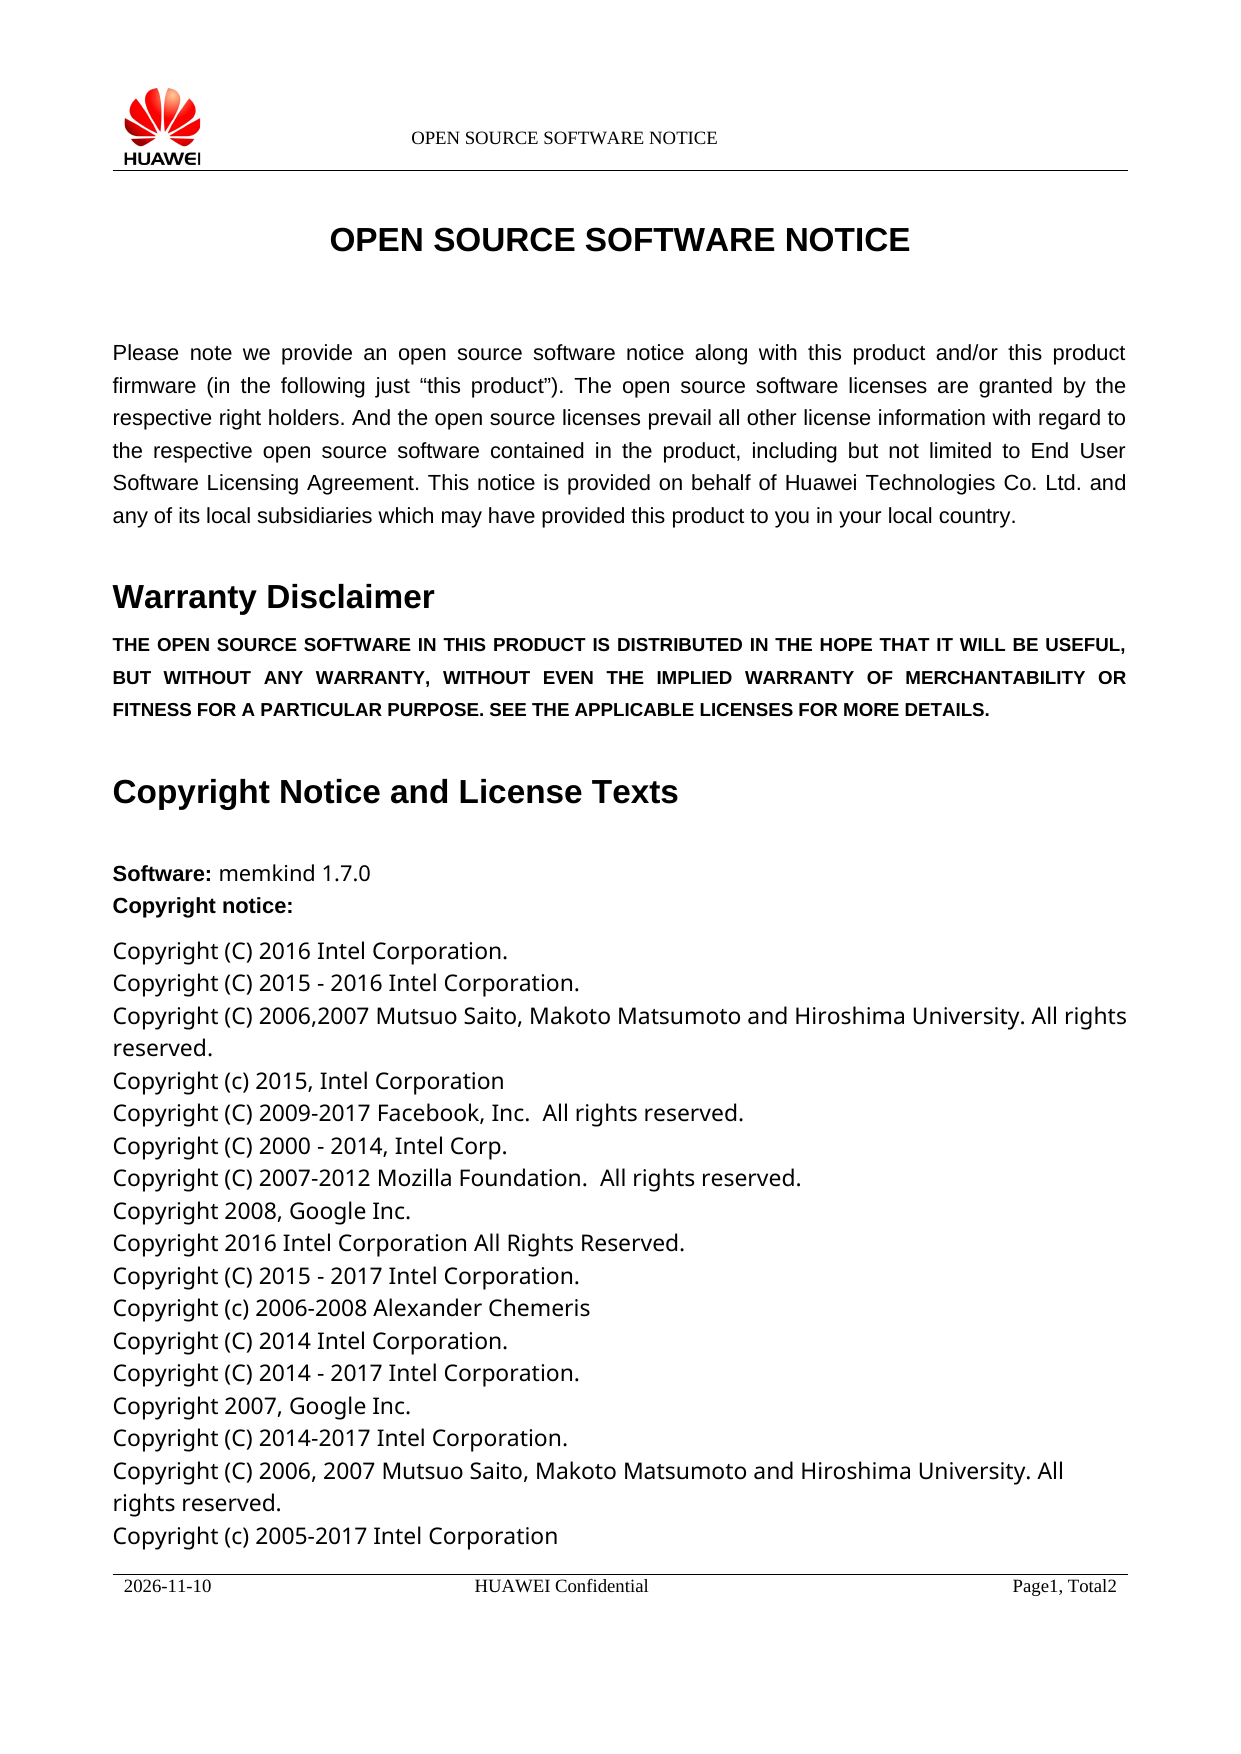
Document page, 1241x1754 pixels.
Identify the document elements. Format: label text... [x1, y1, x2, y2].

text The open source software in this product is distributed in the hope that it will be useful, but WITHOUT ANY WARRANTY, without even the implied warranty of MERCHANTABILITY or FITNESS FOR A PARTICULAR PURPOSE. See the applicable licenses for more details. [112, 629, 1128, 726]
text Copyright Notice and License Texts [112, 759, 1128, 824]
text Copyright notice: [112, 889, 1128, 921]
picture [124, 88, 201, 165]
title Software: memkind 1.7.0 [112, 856, 1128, 889]
text Please note we provide an open source software notice along with this product and/or this product firmware (in the following just “this product”). The open source software licenses are granted by the respective right holders. And the open source licenses prevail all other license information with regard to the respective open source software contained in the product, including but not limited to End User Software Licensing Agreement. This notice is provided on behalf of Huawei Technologies Co. Ltd. and any of its local subsidiaries which may have provided this product to you in your local country. [112, 336, 1128, 531]
text Warranty Disclaimer [112, 564, 1128, 629]
text OPEN SOURCE SOFTWARE NOTICE [112, 206, 1128, 271]
